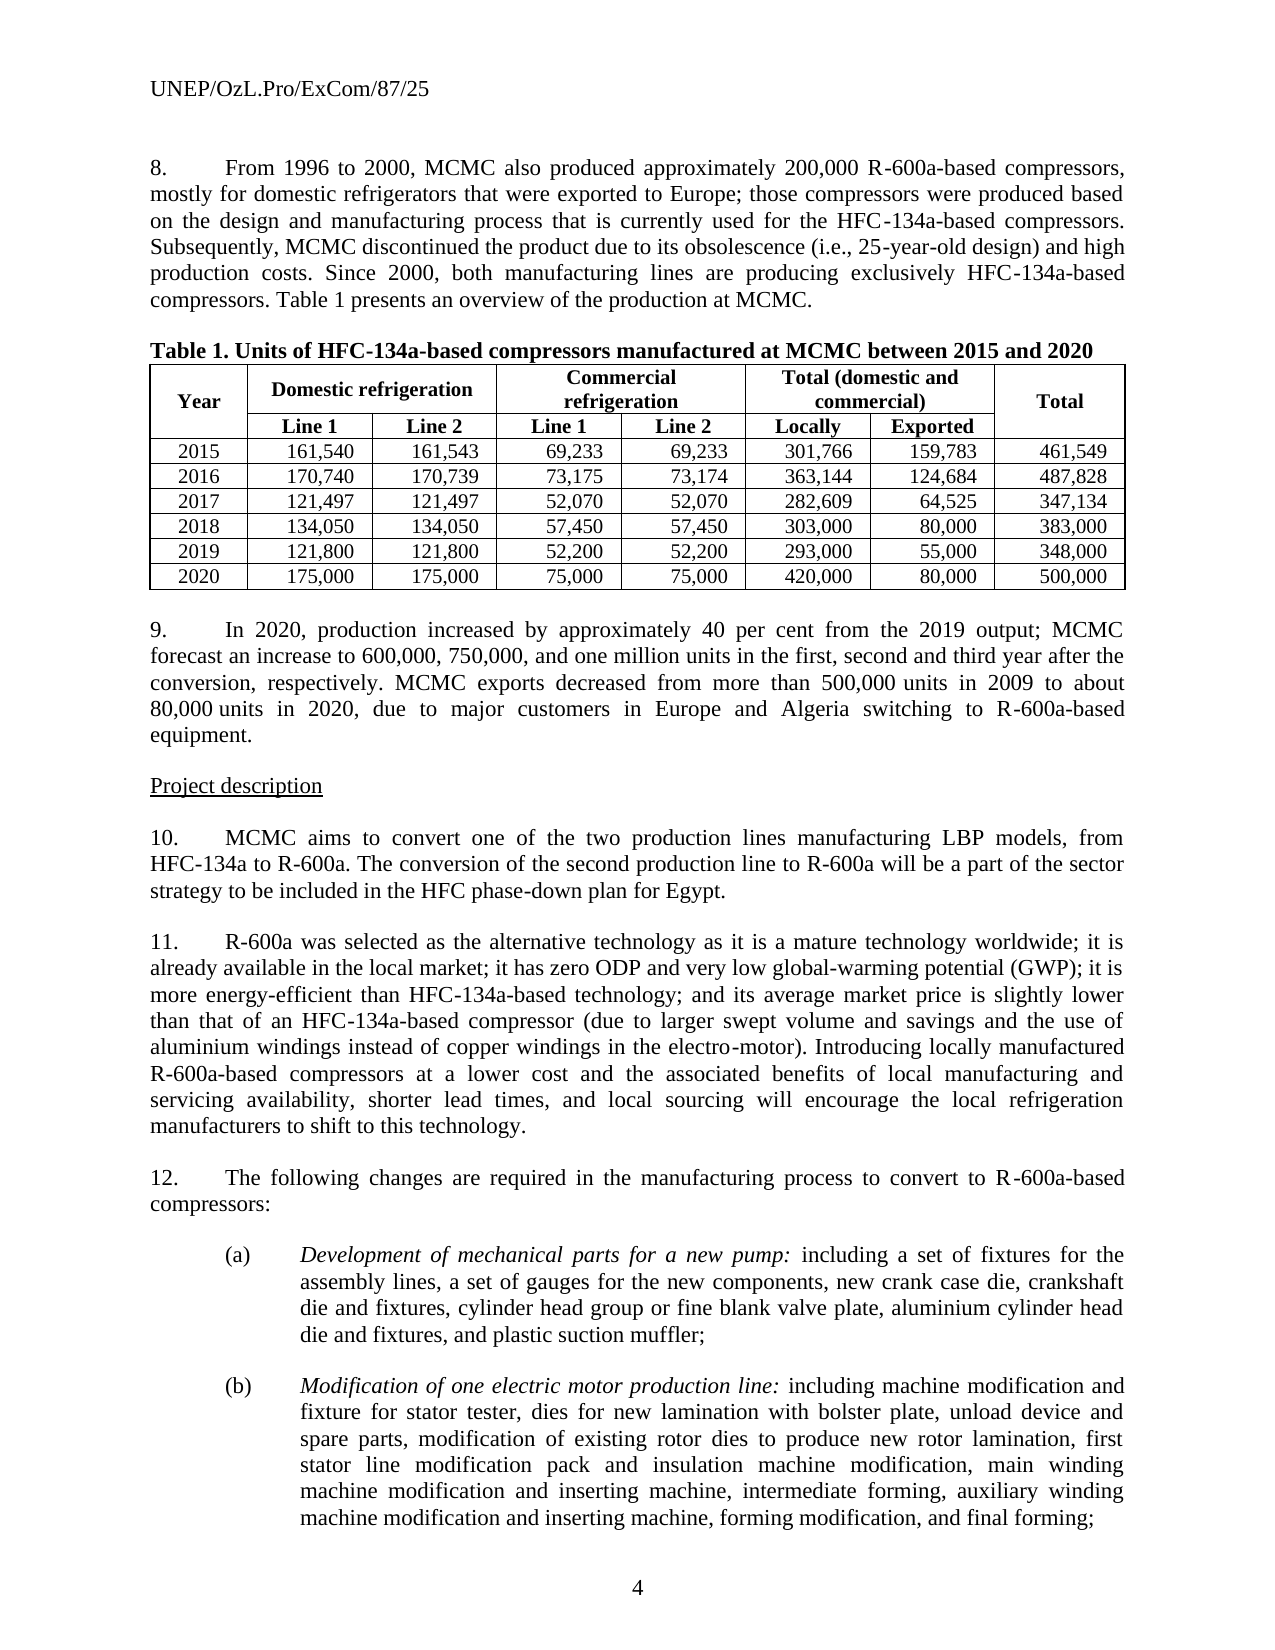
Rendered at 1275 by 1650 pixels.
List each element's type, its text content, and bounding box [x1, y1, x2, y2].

table_cell 161,540 [248, 439, 372, 463]
table_cell 121,800 [248, 539, 372, 563]
table_cell 348,000 [995, 539, 1124, 563]
table_cell Line 1 [248, 414, 372, 438]
table_cell 52,070 [497, 489, 621, 513]
table_cell 121,497 [373, 489, 496, 513]
table_cell 52,070 [622, 489, 745, 513]
table_cell 80,000 [871, 514, 994, 538]
subtitle Development of mechanical parts for a new pump: including a set of fixtures for the assembly lines, a set of gauges for the new components, new crank case die, crankshaft die and fixtures, cylinder head group or fine blank valve plate, aluminium cylinder head die and fixtures, and plastic suction muffler; [225, 1242, 1125, 1347]
text Table 1. Units of HFC-134a-based compressors manufactured at MCMC between 2015 and 2020 [150, 337, 1125, 363]
table_cell 52,200 [497, 539, 621, 563]
subtitle Modification of one electric motor production line: including machine modification and fixture for stator tester, dies for new lamination with bolster plate, unload device and spare parts, modification of existing rotor dies to produce new rotor lamination, first stator line modification pack and insulation machine modification, main winding machine modification and inserting machine, intermediate forming, auxiliary winding machine modification and inserting machine, forming modification, and final forming; [225, 1372, 1125, 1530]
table_cell Line 2 [622, 414, 745, 438]
table_cell 2019 [151, 539, 247, 563]
table_cell 170,740 [248, 464, 372, 488]
table_cell 461,549 [995, 439, 1124, 463]
table_cell 134,050 [248, 514, 372, 538]
text Project description [150, 773, 1125, 799]
table_cell 69,233 [497, 439, 621, 463]
table_cell 2018 [151, 514, 247, 538]
table_cell 2017 [151, 489, 247, 513]
table_cell 75,000 [622, 564, 745, 588]
table_cell Locally [746, 414, 870, 438]
table_cell 301,766 [746, 439, 870, 463]
table_cell Line 2 [373, 414, 496, 438]
table_header Total [995, 365, 1124, 438]
table_cell 2020 [151, 564, 247, 588]
table_cell 64,525 [871, 489, 994, 513]
table_header Total (domestic and commercial) [746, 365, 994, 413]
table_cell 121,800 [373, 539, 496, 563]
table_cell 134,050 [373, 514, 496, 538]
table_cell Line 1 [497, 414, 621, 438]
table_cell 303,000 [746, 514, 870, 538]
subtitle From 1996 to 2000, MCMC also produced approximately 200,000 R-600a-based compressors, mostly for domestic refrigerators that were exported to Europe; those compressors were produced based on the design and manufacturing process that is currently used for the HFC-134a-based compressors. Subsequently, MCMC discontinued the product due to its obsolescence (i.e., 25-year-old design) and high production costs. Since 2000, both manufacturing lines are producing exclusively HFC-134a-based compressors. Table 1 presents an overview of the production at MCMC. [150, 154, 1125, 312]
table_cell 2015 [151, 439, 247, 463]
table_cell 57,450 [622, 514, 745, 538]
table_cell 73,175 [497, 464, 621, 488]
table_cell 73,174 [622, 464, 745, 488]
table_cell 52,200 [622, 539, 745, 563]
table_cell 175,000 [373, 564, 496, 588]
table_cell 55,000 [871, 539, 994, 563]
table_cell 121,497 [248, 489, 372, 513]
table_cell 500,000 [995, 564, 1124, 588]
table_cell 159,783 [871, 439, 994, 463]
table_header Year [151, 365, 247, 438]
table_cell 124,684 [871, 464, 994, 488]
table_cell 383,000 [995, 514, 1124, 538]
subtitle The following changes are required in the manufacturing process to convert to R-600a-based compressors: [150, 1164, 1125, 1217]
table_cell 347,134 [995, 489, 1124, 513]
table_cell 170,739 [373, 464, 496, 488]
table_cell 363,144 [746, 464, 870, 488]
table_cell 282,609 [746, 489, 870, 513]
table_cell 175,000 [248, 564, 372, 588]
table_cell 75,000 [497, 564, 621, 588]
table_header Domestic refrigeration [248, 365, 496, 413]
subtitle R-600a was selected as the alternative technology as it is a mature technology worldwide; it is already available in the local market; it has zero ODP and very low global-warming potential (GWP); it is more energy-efficient than HFC-134a-based technology; and its average market price is slightly lower than that of an HFC-134a-based compressor (due to larger swept volume and savings and the use of aluminium windings instead of copper windings in the electro-motor). Introducing locally manufactured R-600a-based compressors at a lower cost and the associated benefits of local manufacturing and servicing availability, shorter lead times, and local sourcing will encourage the local refrigeration manufacturers to shift to this technology. [150, 928, 1125, 1139]
table_cell 2016 [151, 464, 247, 488]
subtitle In 2020, production increased by approximately 40 per cent from the 2019 output; MCMC forecast an increase to 600,000, 750,000, and one million units in the first, second and third year after the conversion, respectively. MCMC exports decreased from more than 500,000 units in 2009 to about 80,000 units in 2020, due to major customers in Europe and Algeria switching to R-600a-based equipment. [150, 616, 1125, 748]
subtitle MCMC aims to convert one of the two production lines manufacturing LBP models, from HFC-134a to R-600a. The conversion of the second production line to R-600a will be a part of the sector strategy to be included in the HFC phase-down plan for Egypt. [150, 824, 1125, 903]
table_cell 487,828 [995, 464, 1124, 488]
table_header Commercial refrigeration [497, 365, 745, 413]
table_cell 420,000 [746, 564, 870, 588]
table_cell 80,000 [871, 564, 994, 588]
table_cell 69,233 [622, 439, 745, 463]
table_cell 57,450 [497, 514, 621, 538]
table_cell 161,543 [373, 439, 496, 463]
table_cell 293,000 [746, 539, 870, 563]
table_cell Exported [871, 414, 994, 438]
